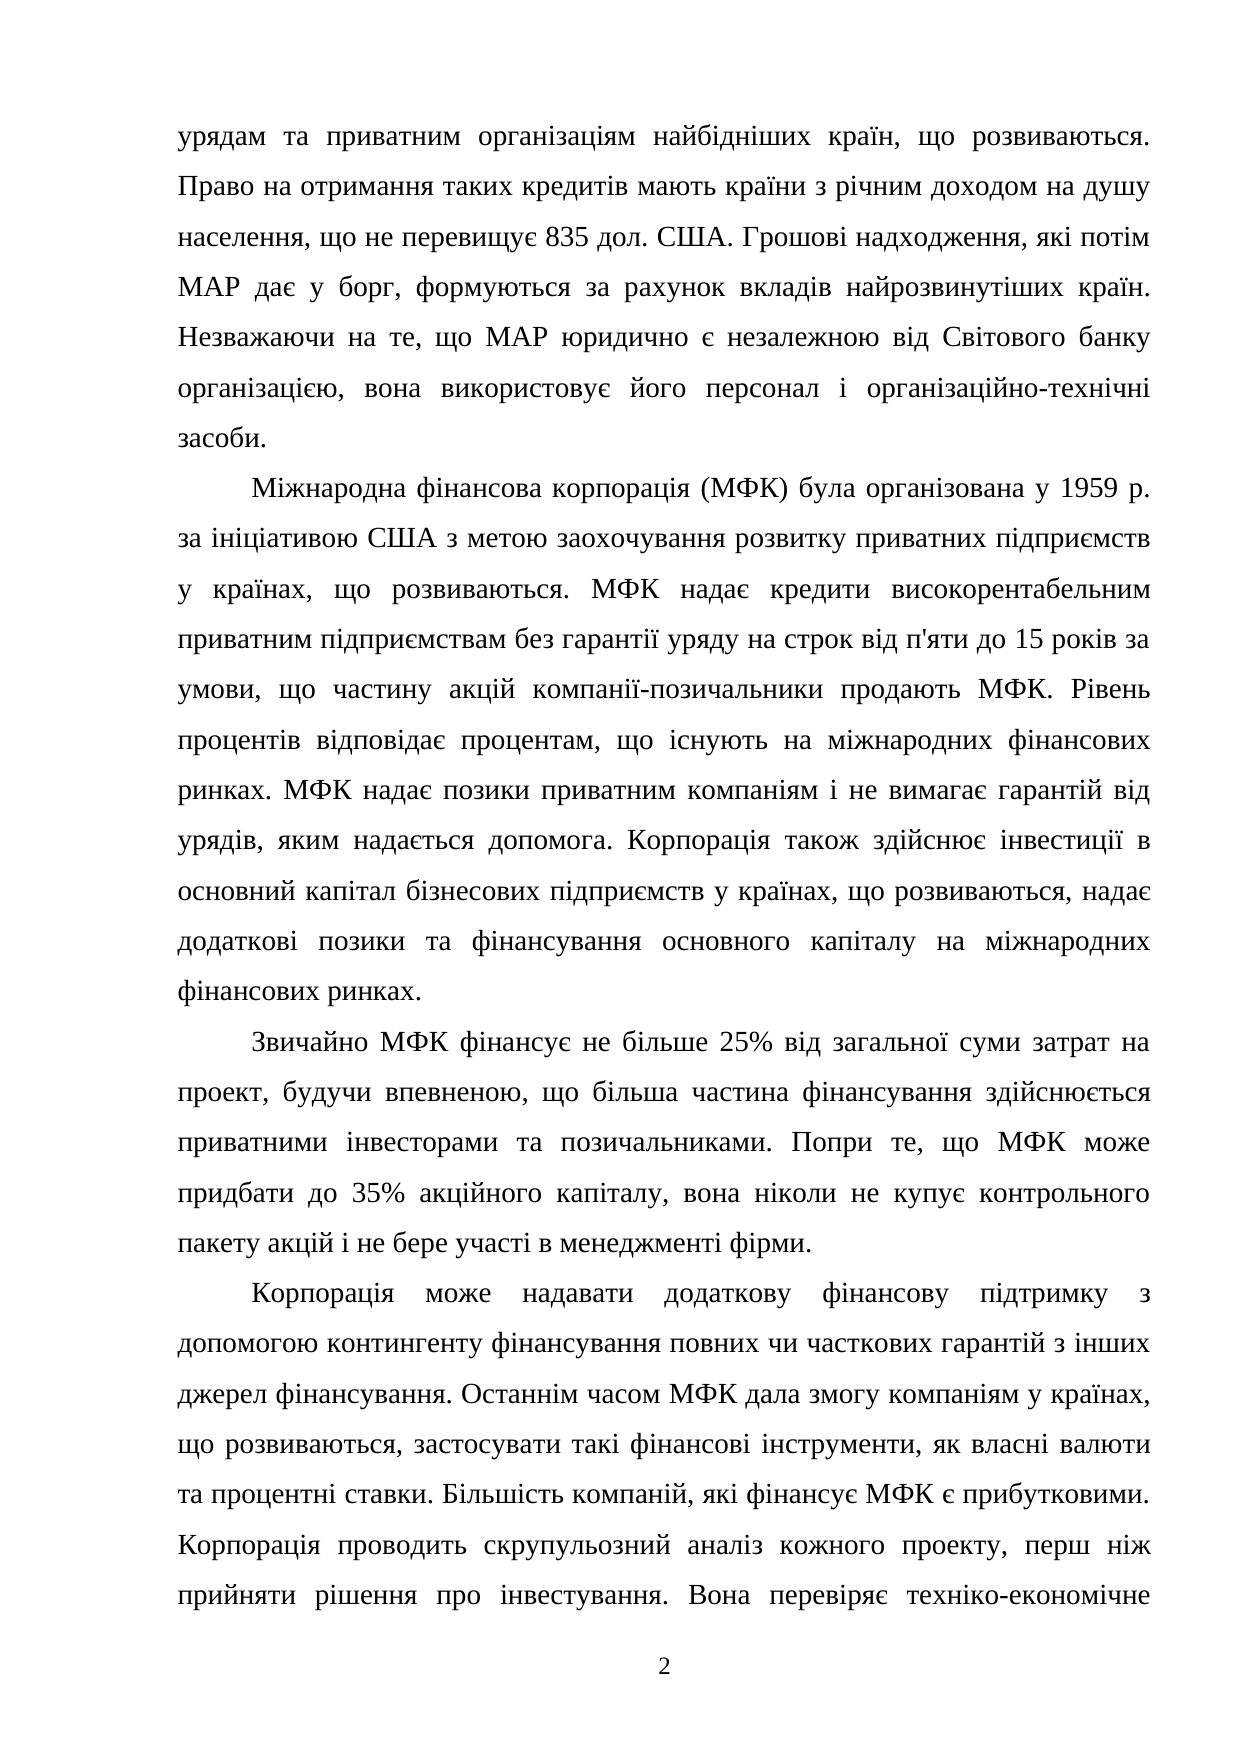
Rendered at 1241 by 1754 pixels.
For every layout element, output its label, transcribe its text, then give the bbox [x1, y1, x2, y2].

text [177, 1275, 1152, 1611]
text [177, 118, 1152, 453]
text Звичайно МФК фінансує не більше 25% від загальної суми затрат на проект, будучи впевненою, що більша частина фінансування здійснюється приватними інвесторами та позичальниками. Попри те, що МФК може придбати до 35% акційного капіталу, вона ніколи не купує контрольного пакету акцій і не бере участі в менеджменті фірми. [177, 1024, 1152, 1258]
text Міжнародна фінансова корпорація (МФК) була організована у 1959 р. за ініціативою США з метою заохочування розвитку приватних підприємств у країнах, що розвиваються. МФК надає кредити високорентабельним приватним підприємствам без гарантії уряду на строк від п'яти до 15 років за умови, що частину акцій компанії-позичальники продають МФК. Рівень процентів відповідає процентам, що існують на міжнародних фінансових ринках. МФК надає позики приватним компаніям і не вимагає гарантій від урядів, яким надається допомога. Корпорація також здійснює інвестиції в основний капітал бізнесових підприємств у країнах, що розвиваються, надає додаткові позики та фінансування основного капіталу на міжнародних фінансових ринках. [177, 470, 1152, 1007]
